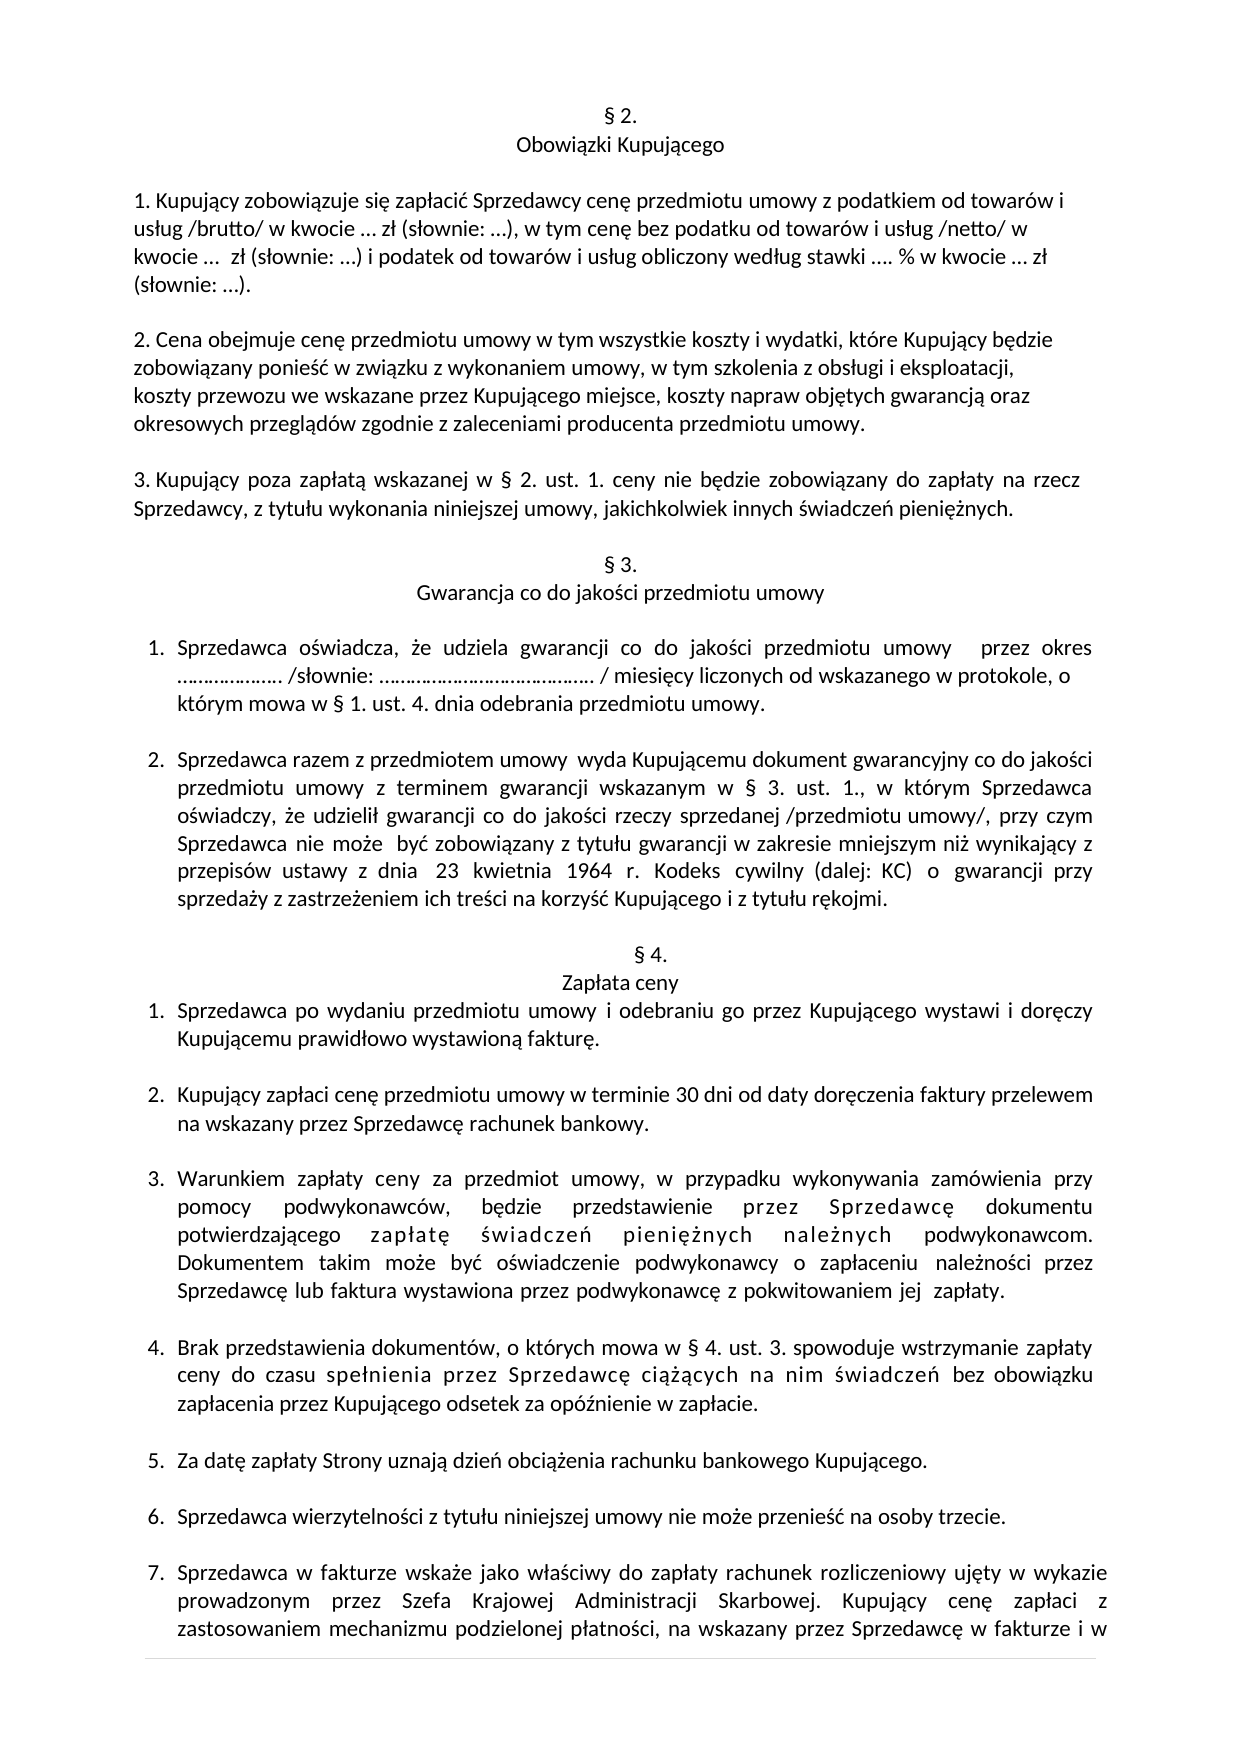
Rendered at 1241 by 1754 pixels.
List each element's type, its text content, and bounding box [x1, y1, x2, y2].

list Sprzedawca po wydaniu przedmiotu umowy i odebraniu go przez Kupującego wystawi i doręczy Kupującemu prawidłowo wystawioną fakturę. [147, 997, 1093, 1053]
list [147, 1558, 1109, 1642]
list Brak przedstawienia dokumentów, o których mowa w § 4. ust. 3. spowoduje wstrzymanie zapłaty ceny do czasu spełnienia przez Sprzedawcę ciążących na nim świadczeń bez obowiązku zapłacenia przez Kupującego odsetek za opóźnienie w zapłacie. [147, 1333, 1093, 1417]
list Sprzedawca razem z przedmiotem umowy wyda Kupującemu dokument gwarancyjny co do jakości przedmiotu umowy z terminem gwarancji wskazanym w § 3. ust. 1., w którym Sprzedawca oświadczy, że udzielił gwarancji co do jakości rzeczy sprzedanej /przedmiotu umowy/, przy czym Sprzedawca nie może być zobowiązany z tytułu gwarancji w zakresie mniejszym niż wynikający z przepisów ustawy z dnia 23 kwietnia 1964 r. Kodeks cywilny (dalej: KC) o gwarancji przy sprzedaży z zastrzeżeniem ich treści na korzyść Kupującego i z tytułu rękojmi. [147, 746, 1093, 912]
text § 3. [261, 550, 980, 578]
text § 2. [261, 102, 980, 130]
list Za datę zapłaty Strony uznają dzień obciążenia rachunku bankowego Kupującego. [147, 1446, 1109, 1474]
text Gwarancja co do jakości przedmiotu umowy [261, 578, 980, 606]
list Kupujący zapłaci cenę przedmiotu umowy w terminie 30 dni od daty doręczenia faktury przelewem na wskazany przez Sprzedawcę rachunek bankowy. [147, 1081, 1093, 1137]
text ……………….. /słownie: ………………………………….. / miesięcy liczonych od wskazanego w protokole, o którym mowa w § 1. ust. 4. dnia odebrania przedmiotu umowy. [177, 661, 1088, 717]
list Warunkiem zapłaty ceny za przedmiot umowy, w przypadku wykonywania zamówienia przy pomocy podwykonawców, będzie przedstawienie przez Sprzedawcę dokumentu potwierdzającego zapłatę świadczeń pieniężnych należnych podwykonawcom. Dokumentem takim może być oświadczenie podwykonawcy o zapłaceniu należności przez Sprzedawcę lub faktura wystawiona przez podwykonawcę z pokwitowaniem jej zapłaty. [147, 1164, 1093, 1304]
text Zapłata ceny [261, 968, 980, 997]
text 1. Kupujący zobowiązuje się zapłacić Sprzedawcy cenę przedmiotu umowy z podatkiem od towarów i usług /brutto/ w kwocie … zł (słownie: …), w tym cenę bez podatku od towarów i usług /netto/ w kwocie … zł (słownie: …) i podatek od towarów i usług obliczony według stawki …. % w kwocie … zł (słownie: …). [133, 186, 1088, 298]
text 2. Cena obejmuje cenę przedmiotu umowy w tym wszystkie koszty i wydatki, które Kupujący będzie zobowiązany ponieść w związku z wykonaniem umowy, w tym szkolenia z obsługi i eksploatacji, koszty przewozu we wskazane przez Kupującego miejsce, koszty napraw objętych gwarancją oraz okresowych przeglądów zgodnie z zaleceniami producenta przedmiotu umowy. [133, 326, 1072, 438]
list Sprzedawca wierzytelności z tytułu niniejszej umowy nie może przenieść na osoby trzecie. [147, 1502, 1109, 1530]
text 3. Kupujący poza zapłatą wskazanej w § 2. ust. 1. ceny nie będzie zobowiązany do zapłaty na rzecz Sprzedawcy, z tytułu wykonania niniejszej umowy, jakichkolwiek innych świadczeń pieniężnych. [133, 466, 1088, 522]
text Obowiązki Kupującego [261, 130, 980, 158]
list Sprzedawca oświadcza, że udziela gwarancji co do jakości przedmiotu umowy przez okres [147, 633, 1109, 661]
text § 4. [526, 941, 775, 968]
